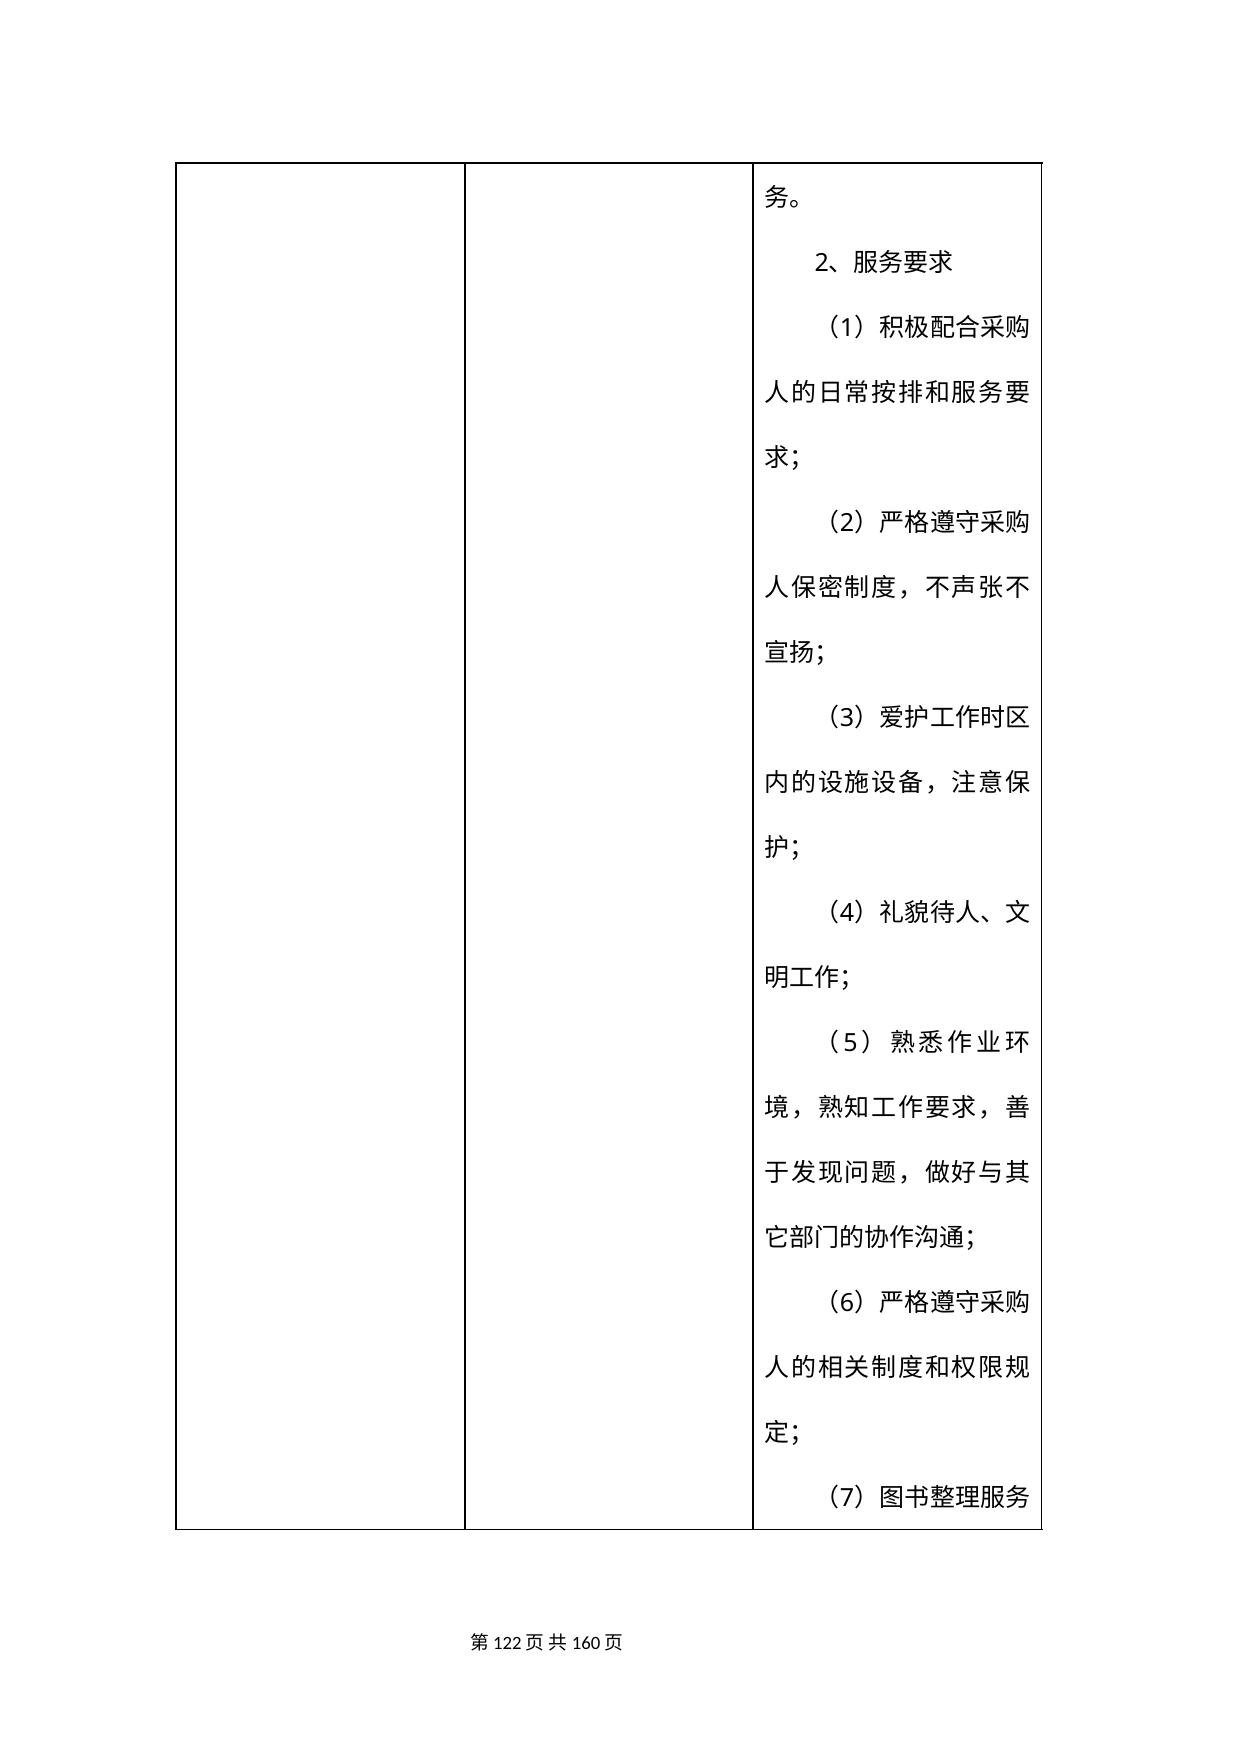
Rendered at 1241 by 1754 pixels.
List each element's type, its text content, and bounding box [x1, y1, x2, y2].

table_cell [466, 164, 752, 1528]
table_cell 2 [177, 164, 464, 1528]
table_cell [754, 164, 1041, 1528]
